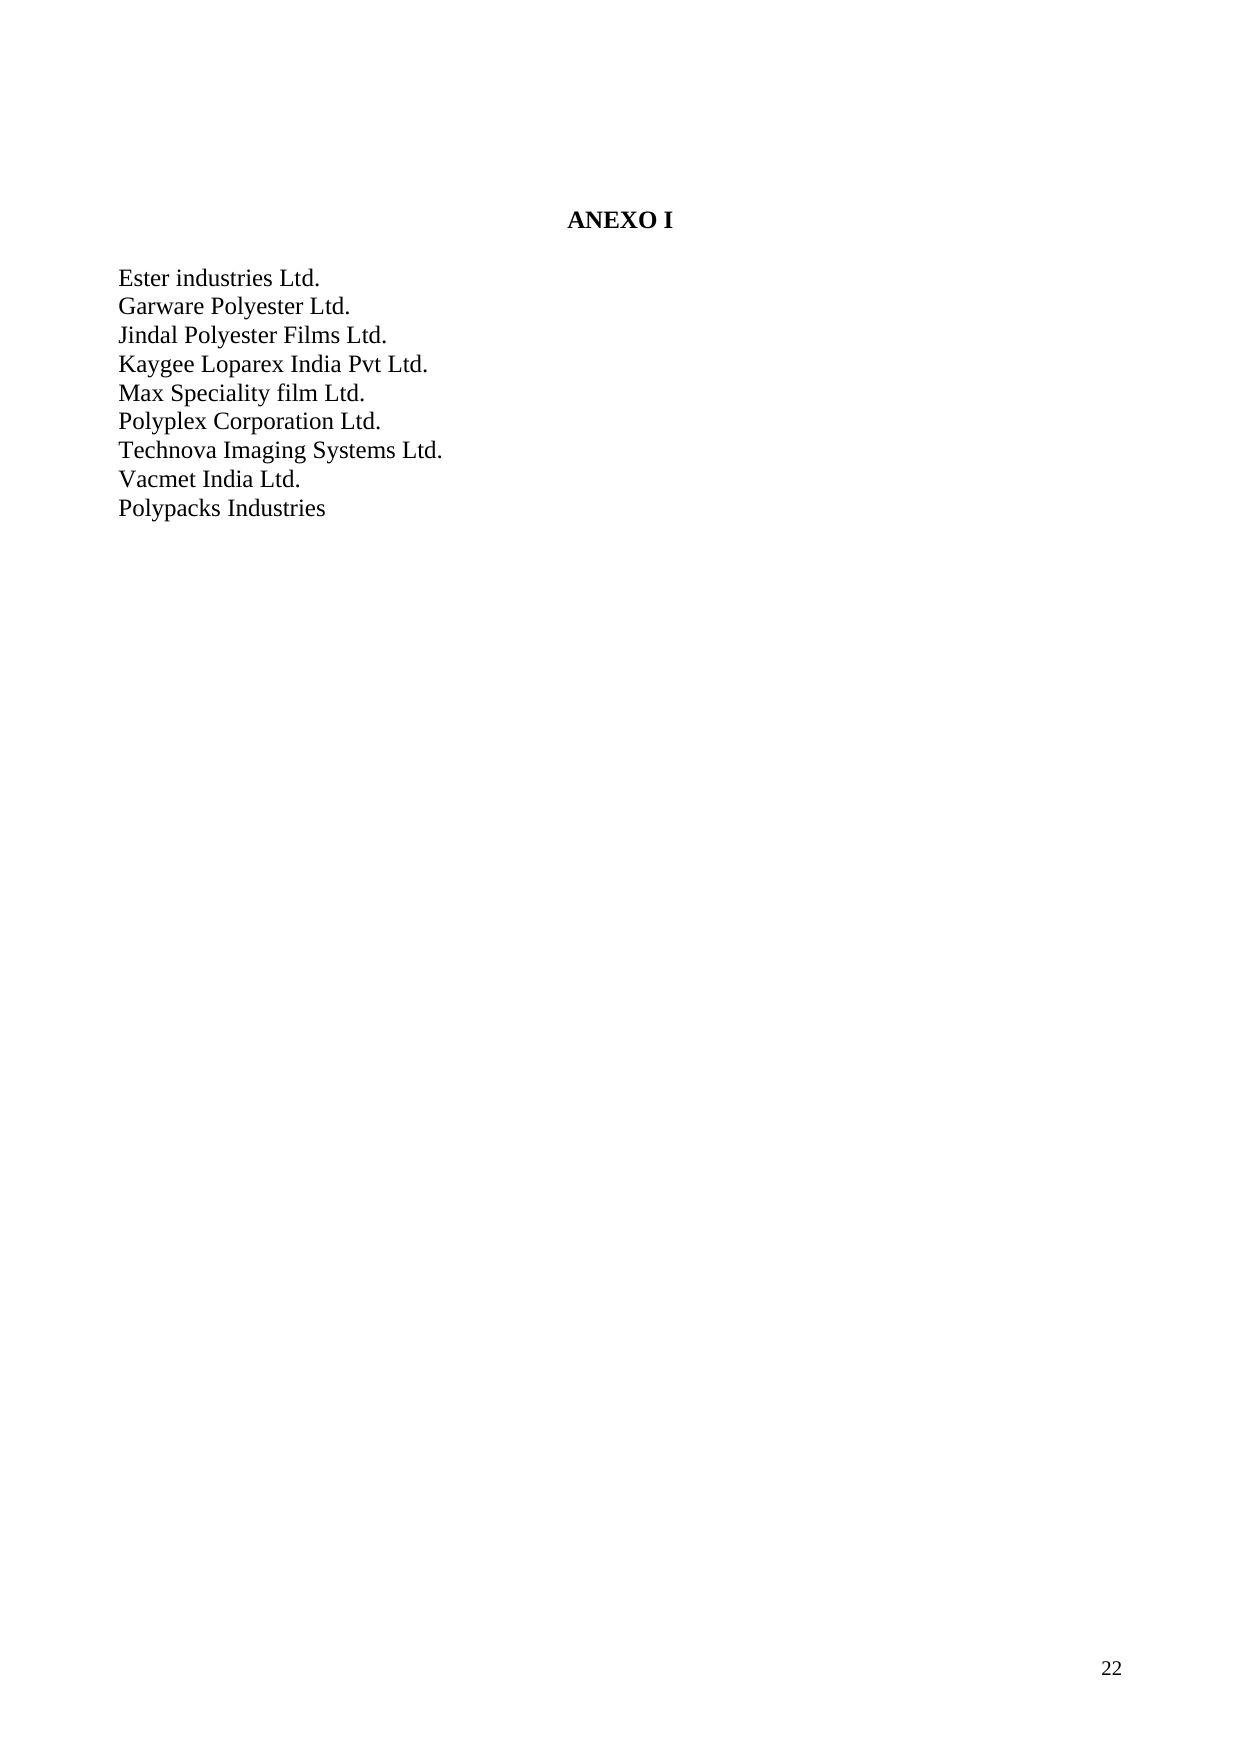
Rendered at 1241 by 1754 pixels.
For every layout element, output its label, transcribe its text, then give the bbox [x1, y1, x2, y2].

text Ester industries Ltd. [118, 263, 1122, 291]
text Jindal Polyester Films Ltd. [118, 320, 1122, 349]
text Polyplex Corporation Ltd. [118, 406, 1122, 435]
text Polypacks Industries [118, 493, 1122, 521]
text Vacmet India Ltd. [118, 464, 1122, 493]
text Garware Polyester Ltd. [118, 291, 1122, 320]
text Max Speciality film Ltd. [118, 378, 1122, 406]
text Technova Imaging Systems Ltd. [118, 435, 1122, 464]
text Kaygee Loparex India Pvt Ltd. [118, 349, 1122, 378]
text ANEXO I [118, 205, 1122, 234]
